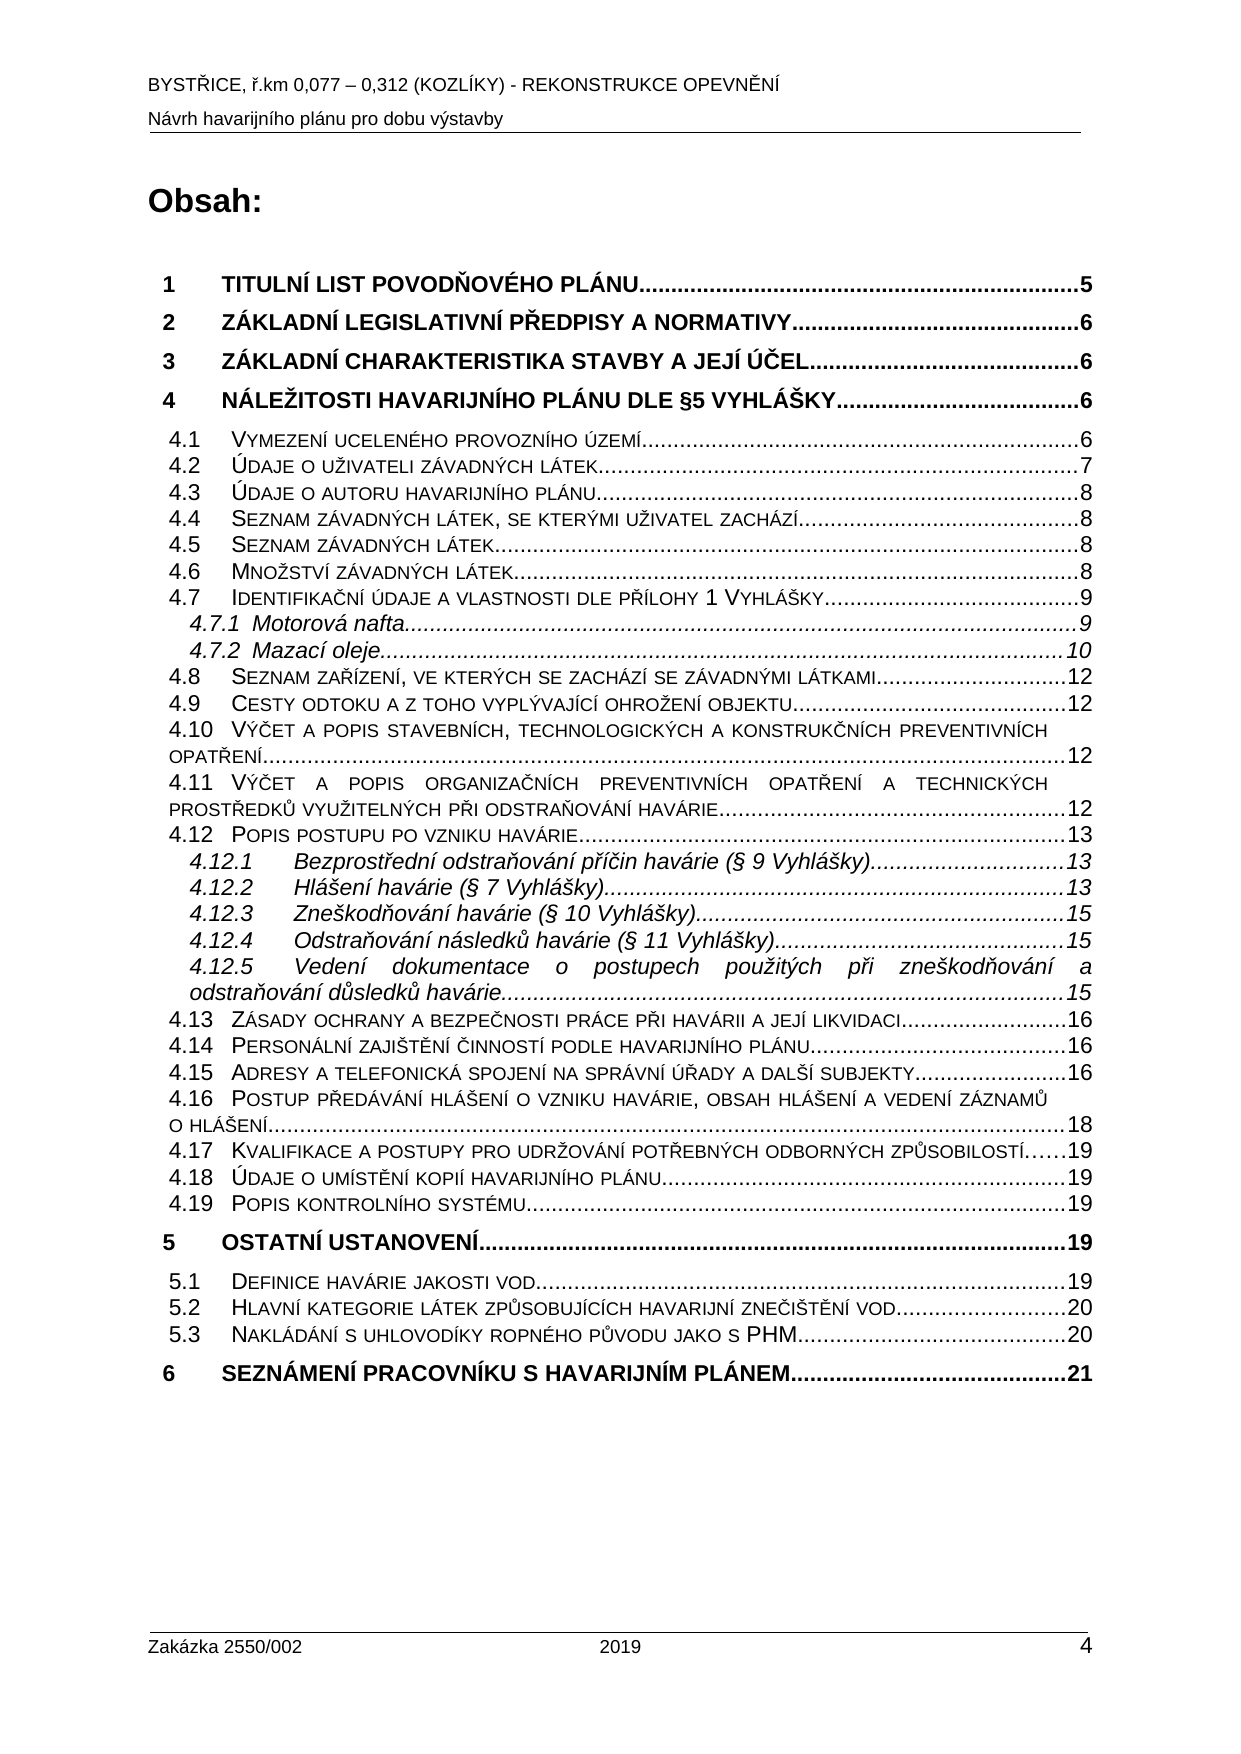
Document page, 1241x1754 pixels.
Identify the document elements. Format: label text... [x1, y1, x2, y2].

text 4.17 Kvalifikace a postupy pro udržování potřebných odborných způsobilostí 19 [168, 1137, 1048, 1164]
text 4.16 Postup předávání hlášení o vzniku havárie, obsah hlášení a vedení záznamů o hlášení 18 [168, 1085, 1048, 1137]
text 5.2 Hlavní kategorie látek způsobujících havarijní znečištění vod 20 [168, 1294, 1048, 1321]
text 4.12.1 Bezprostřední odstraňování příčin havárie (§ 9 Vyhlášky) 13 [189, 848, 1093, 874]
text 4.7.1 Motorová nafta 9 [189, 610, 1093, 637]
text 4.14 Personální zajištění činností podle havarijního plánu 16 [168, 1032, 1048, 1058]
text 4.5 Seznam závadných látek 8 [168, 531, 1048, 558]
text 4.9 Cesty odtoku a z toho vyplývající ohrožení objektu 12 [168, 689, 1048, 716]
text 4.12.5 Vedení dokumentace o postupech použitých při zneškodňování a odstraňování důsledků havárie 15 [189, 953, 1093, 1006]
text 4.7 Identifikační údaje a vlastnosti dle přílohy 1 Vyhlášky 9 [168, 584, 1048, 610]
text 4.12.3 Zneškodňování havárie (§ 10 Vyhlášky) 15 [189, 900, 1093, 927]
text 5.3 Nakládání s uhlovodíky ropného původu jako s PHM 20 [168, 1321, 1048, 1347]
text 4.12.2 Hlášení havárie (§ 7 Vyhlášky) 13 [189, 874, 1093, 900]
text 4.15 Adresy a telefonická spojení na správní úřady a další subjekty 16 [168, 1058, 1048, 1085]
text 4.1 Vymezení uceleného provozního území 6 [168, 426, 1048, 452]
text 4.8 Seznam zařízení, ve kterých se zachází se závadnými látkami 12 [168, 663, 1048, 689]
text 4.4 Seznam závadných látek, se kterými uživatel zachází 8 [168, 505, 1048, 531]
text 4.19 Popis kontrolního systému 19 [168, 1190, 1048, 1217]
text 6 Seznámení pracovníku s havarijním plánem 21 [162, 1359, 1093, 1386]
text 4.6 Množství závadných látek 8 [168, 558, 1048, 584]
text 3 Základní charakteristika stavby a její účel 6 [162, 348, 1093, 374]
text 4.3 Údaje o autoru havarijního plánu 8 [168, 479, 1048, 505]
text 4.10 Výčet a popis stavebních, technologických a konstrukčních preventivních opatření 12 [168, 716, 1048, 768]
text 2 Základní legislativní předpisy a normativy 6 [162, 309, 1093, 336]
text 4.12.4 Odstraňování následků havárie (§ 11 Vyhlášky) 15 [189, 927, 1093, 953]
text 5 Ostatní ustanovení 19 [162, 1229, 1093, 1255]
text Obsah: [148, 181, 1093, 219]
text 5.1 Definice havárie jakosti vod 19 [168, 1268, 1048, 1294]
text 4 Náležitosti havarijního plánu dle §5 Vyhlášky 6 [162, 387, 1093, 413]
text 4.2 Údaje o uživateli závadných látek 7 [168, 452, 1048, 479]
text 4.12 Popis postupu po vzniku havárie 13 [168, 821, 1048, 848]
text 4.18 Údaje o umístění kopií havarijního plánu 19 [168, 1164, 1048, 1190]
text 1 Titulní list povodňového plánu 5 [162, 271, 1093, 297]
text 4.7.2 Mazací oleje 10 [189, 637, 1093, 663]
text 4.13 Zásady ochrany a bezpečnosti práce při havárii a její likvidaci 16 [168, 1006, 1048, 1032]
text 4.11 Výčet a popis organizačních preventivních opatření a technických prostředků využitelných při odstraňování havárie 12 [168, 768, 1048, 821]
